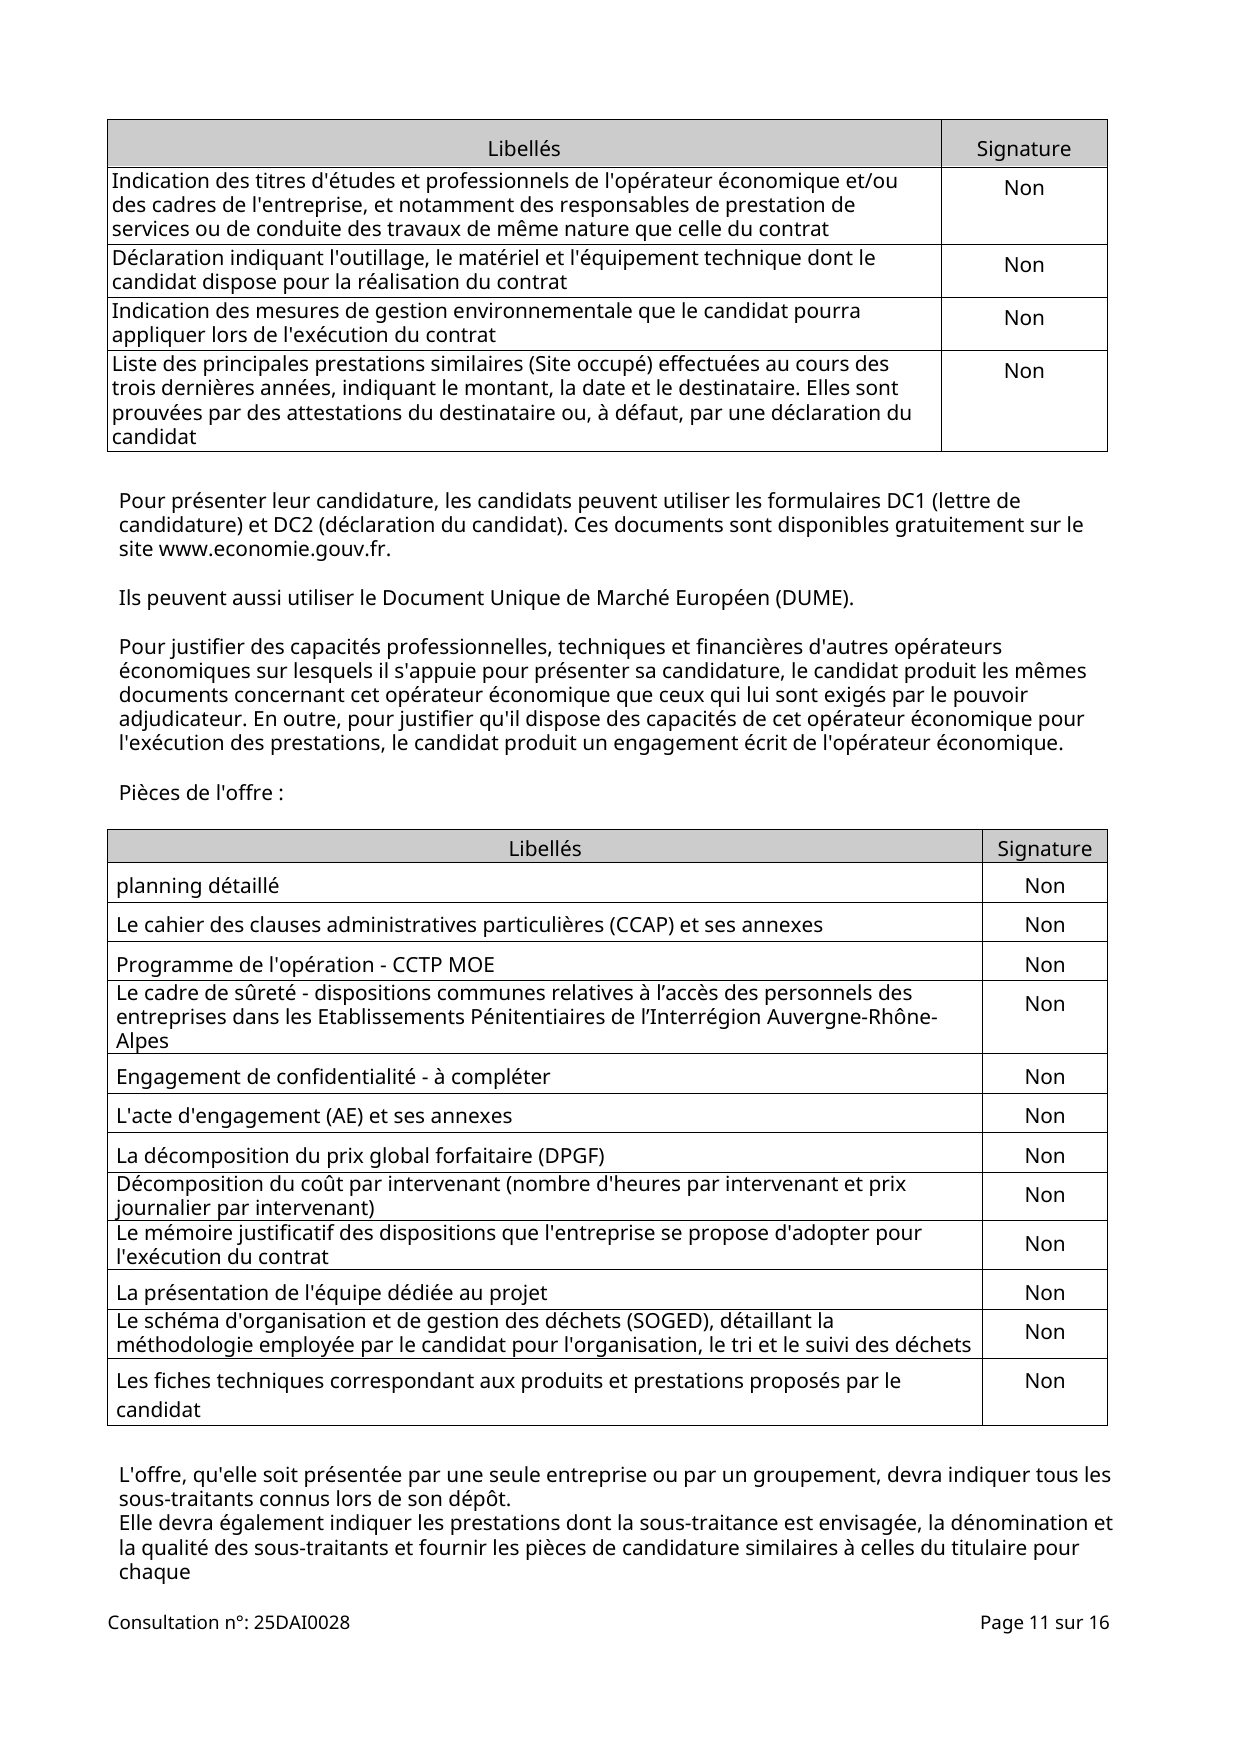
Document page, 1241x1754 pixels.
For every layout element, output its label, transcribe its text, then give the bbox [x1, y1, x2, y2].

table_cell Déclaration indiquant l'outillage, le matériel et l'équipement technique dont le candidat dispose pour la réalisation du contrat [108, 245, 941, 297]
table_cell Non [983, 1221, 1107, 1269]
table_cell Le mémoire justificatif des dispositions que l'entreprise se propose d'adopter pour l'exécution du contrat [108, 1221, 982, 1269]
table_cell Les fiches techniques correspondant aux produits et prestations proposés par le candidat [108, 1359, 982, 1425]
table_cell Non [983, 1310, 1107, 1357]
table_cell L'acte d'engagement (AE) et ses annexes [108, 1094, 982, 1132]
table_header Signature [942, 120, 1107, 166]
table_cell Le schéma d'organisation et de gestion des déchets (SOGED), détaillant la méthodologie employée par le candidat pour l'organisation, le tri et le suivi des déchets [108, 1310, 982, 1357]
table_cell Indication des mesures de gestion environnementale que le candidat pourra appliquer lors de l'exécution du contrat [108, 298, 941, 350]
table_cell Non [983, 1270, 1107, 1308]
table_cell Non [942, 168, 1107, 244]
table_cell Programme de l'opération - CCTP MOE [108, 942, 982, 980]
table_cell Le cahier des clauses administratives particulières (CCAP) et ses annexes [108, 903, 982, 941]
table_cell planning détaillé [108, 863, 982, 902]
table_cell Non [983, 1173, 1107, 1220]
table_cell Non [983, 1054, 1107, 1093]
table_cell Non [983, 903, 1107, 941]
table_header Libellés [108, 120, 941, 166]
text Pour présenter leur candidature, les candidats peuvent utiliser les formulaires DC1 (lettre de candidature) et DC2 (déclaration du candidat). Ces documents sont disponibles gratuitement sur le site www.economie.gouv.fr. [119, 489, 1121, 562]
table_cell Décomposition du coût par intervenant (nombre d'heures par intervenant et prix journalier par intervenant) [108, 1173, 982, 1220]
table_cell La décomposition du prix global forfaitaire (DPGF) [108, 1133, 982, 1171]
text Pour justifier des capacités professionnelles, techniques et financières d'autres opérateurs économiques sur lesquels il s'appuie pour présenter sa candidature, le candidat produit les mêmes documents concernant cet opérateur économique que ceux qui lui sont exigés par le pouvoir adjudicateur. En outre, pour justifier qu'il dispose des capacités de cet opérateur économique pour l'exécution des prestations, le candidat produit un engagement écrit de l'opérateur économique. [119, 635, 1121, 756]
table_cell Non [983, 981, 1107, 1053]
table_cell Non [983, 1094, 1107, 1132]
table_cell Non [983, 1133, 1107, 1171]
table_cell Non [983, 942, 1107, 980]
text Ils peuvent aussi utiliser le Document Unique de Marché Européen (DUME). [119, 586, 1121, 610]
table_cell Non [942, 351, 1107, 451]
table_cell Le cadre de sûreté - dispositions communes relatives à l’accès des personnels des entreprises dans les Etablissements Pénitentiaires de l’Interrégion Auvergne-Rhône-Alpes [108, 981, 982, 1053]
text Elle devra également indiquer les prestations dont la sous-traitance est envisagée, la dénomination et la qualité des sous-traitants et fournir les pièces de candidature similaires à celles du titulaire pour chaque [119, 1512, 1121, 1584]
table_cell Non [942, 245, 1107, 297]
table_cell La présentation de l'équipe dédiée au projet [108, 1270, 982, 1308]
table_cell Engagement de confidentialité - à compléter [108, 1054, 982, 1093]
table_cell Non [942, 298, 1107, 350]
table_header Signature [983, 830, 1107, 862]
table_cell Liste des principales prestations similaires (Site occupé) effectuées au cours des trois dernières années, indiquant le montant, la date et le destinataire. Elles sont prouvées par des attestations du destinataire ou, à défaut, par une déclaration du candidat [108, 351, 941, 451]
table_header Libellés [108, 830, 982, 862]
table_cell Non [983, 863, 1107, 902]
table_cell Non [983, 1359, 1107, 1425]
text Pièces de l'offre : [119, 781, 1121, 805]
text L'offre, qu'elle soit présentée par une seule entreprise ou par un groupement, devra indiquer tous les sous-traitants connus lors de son dépôt. [119, 1463, 1121, 1512]
table_cell Indication des titres d'études et professionnels de l'opérateur économique et/ou des cadres de l'entreprise, et notamment des responsables de prestation de services ou de conduite des travaux de même nature que celle du contrat [108, 168, 941, 244]
